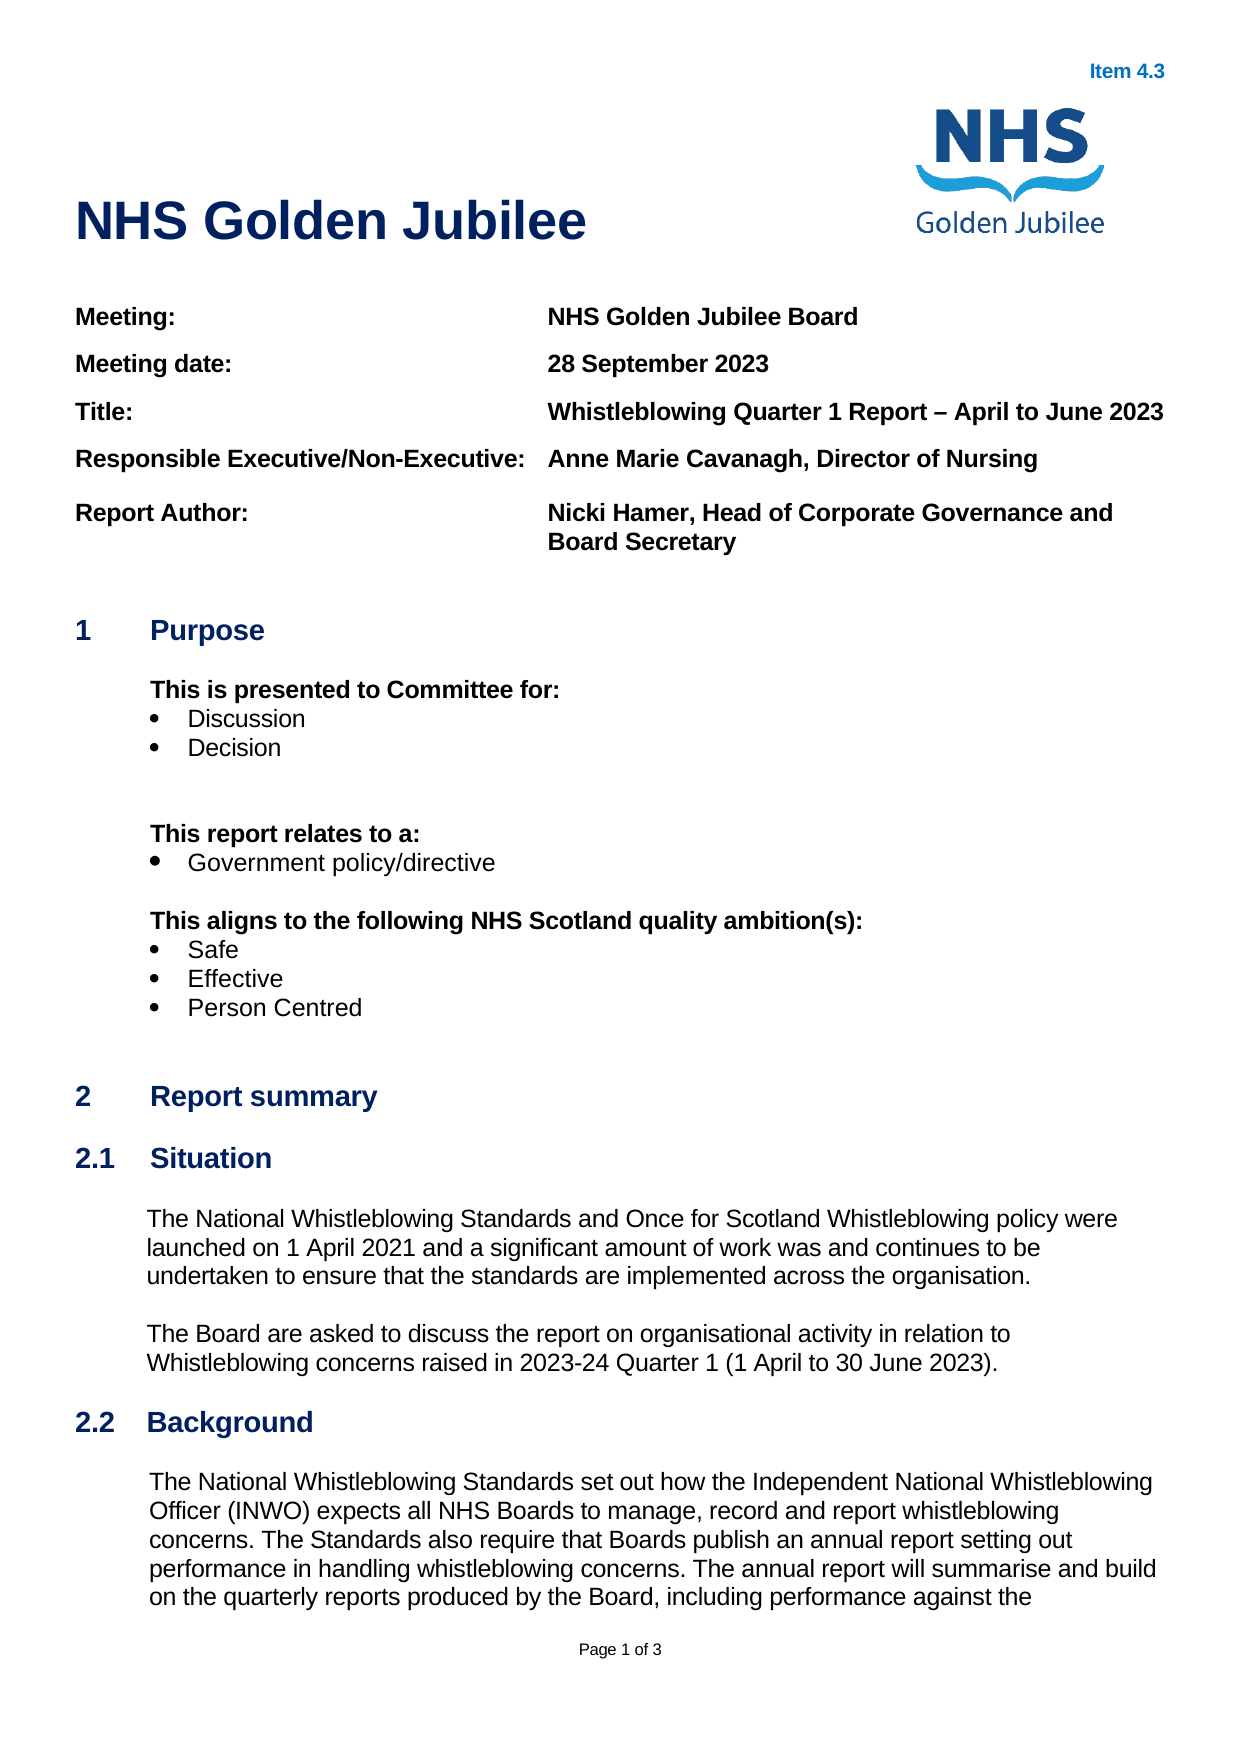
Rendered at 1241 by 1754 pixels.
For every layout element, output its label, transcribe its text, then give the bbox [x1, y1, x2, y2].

subtitle Report Author: Nicki Hamer, Head of Corporate Governance and Board Secretary [75, 498, 1165, 555]
subtitle Title: Whistleblowing Quarter 1 Report – April to June 2023 [75, 397, 1165, 426]
subtitle Discussion [150, 704, 1165, 733]
text The Board are asked to discuss the report on organisational activity in relation to Whistleblowing concerns raised in 2023-24 Quarter 1 (1 April to 30 June 2023). [146, 1319, 1165, 1376]
subtitle 2.2 Background [75, 1405, 1165, 1438]
list Person Centred [150, 993, 1165, 1022]
list Government policy/directive [150, 848, 1165, 878]
list Effective [150, 964, 1165, 993]
subtitle This report relates to a: [150, 819, 1165, 848]
text The National Whistleblowing Standards and Once for Scotland Whistleblowing policy were launched on 1 April 2021 and a significant amount of work was and continues to be undertaken to ensure that the standards are implemented across the organisation. [146, 1204, 1165, 1290]
subtitle NHS Golden Jubilee [75, 108, 1195, 251]
subtitle Responsible Executive/Non-Executive: Anne Marie Cavanagh, Director of Nursing [75, 444, 1165, 473]
subtitle Meeting date: 28 September 2023 [75, 349, 1165, 378]
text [149, 1467, 1165, 1611]
picture [915, 108, 1105, 240]
subtitle 1 Purpose [75, 613, 1165, 646]
subtitle Meeting: NHS Golden Jubilee Board [75, 302, 1165, 331]
subtitle This is presented to Committee for: [150, 675, 1165, 704]
subtitle Decision [150, 733, 1165, 762]
list Safe [150, 935, 1165, 964]
subtitle 2 Report summary [75, 1079, 1165, 1113]
subtitle 2.1 Situation [75, 1141, 1165, 1175]
subtitle This aligns to the following NHS Scotland quality ambition(s): [150, 906, 1165, 935]
